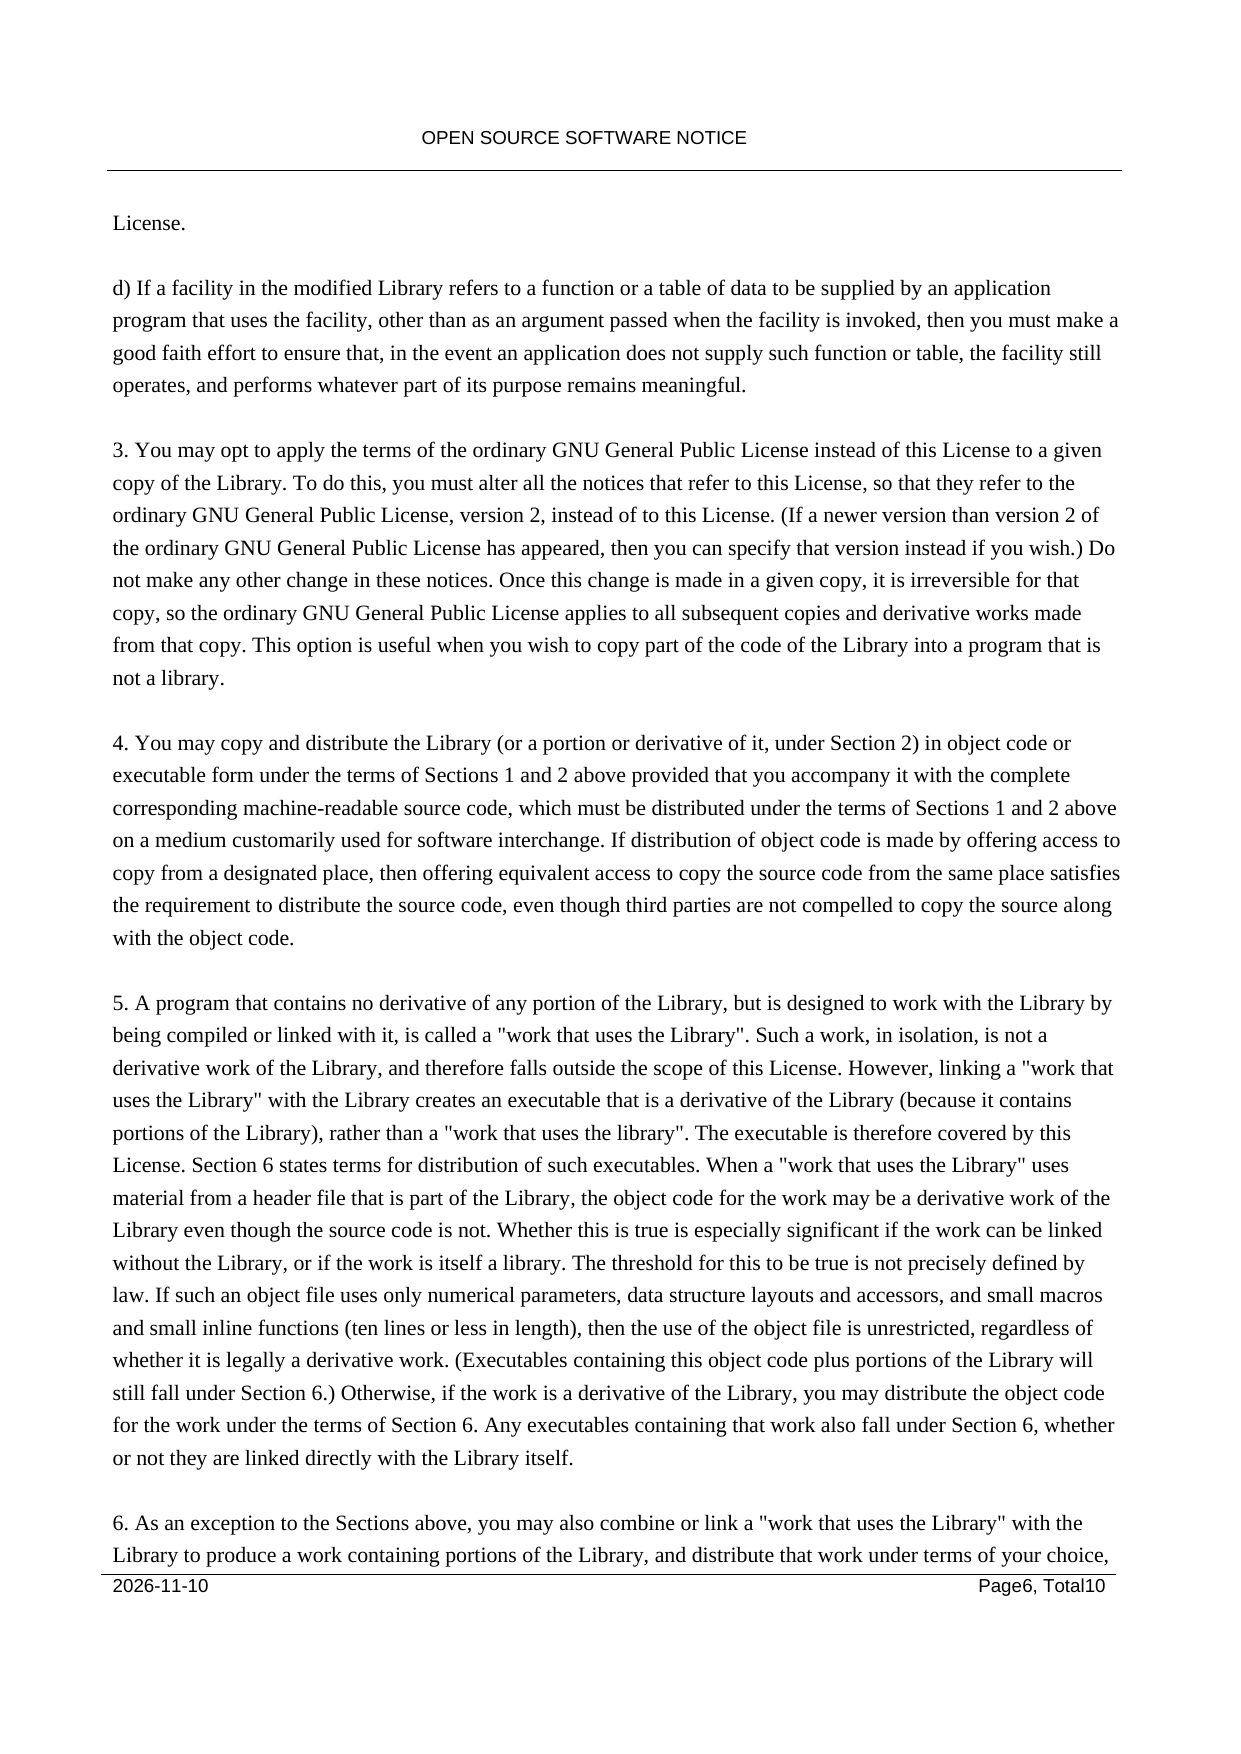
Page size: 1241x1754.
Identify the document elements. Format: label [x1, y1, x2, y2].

text [112, 206, 1128, 1571]
